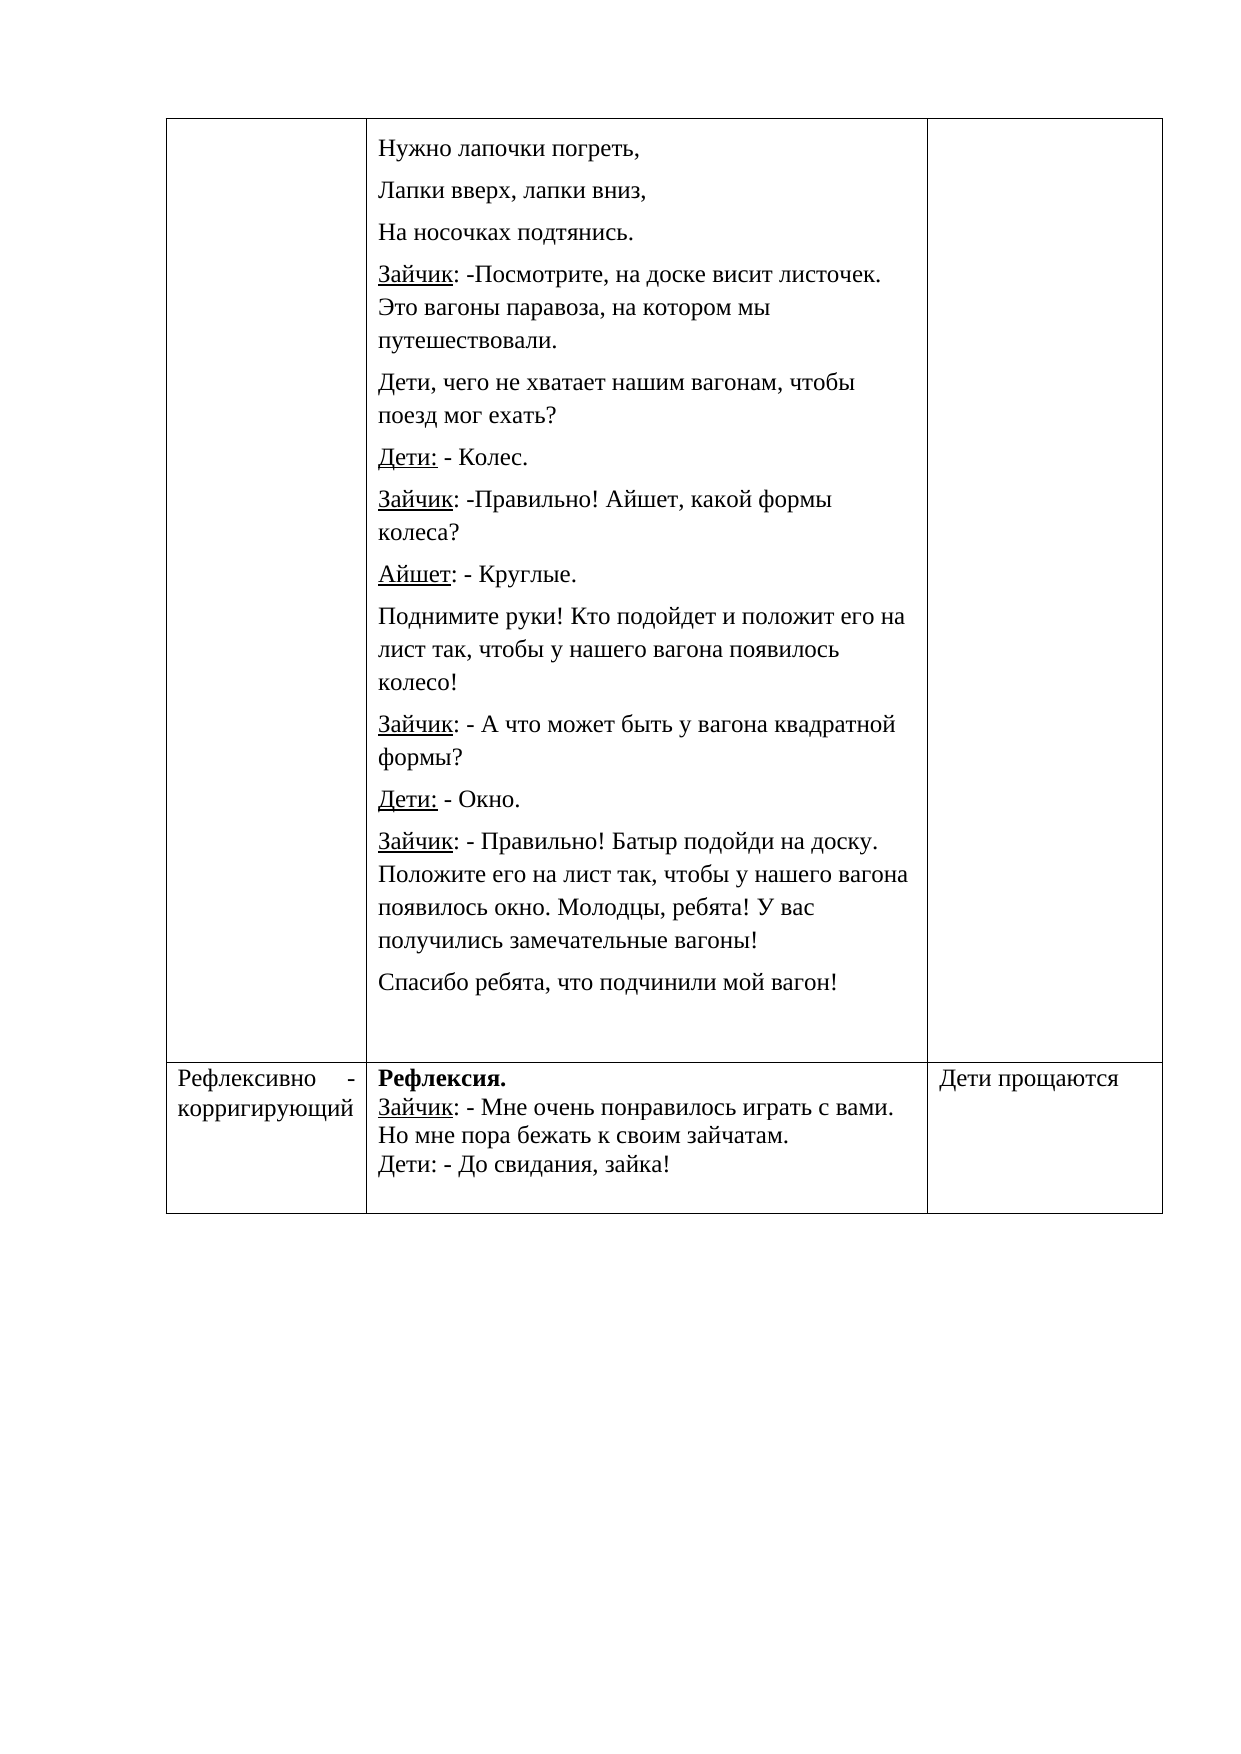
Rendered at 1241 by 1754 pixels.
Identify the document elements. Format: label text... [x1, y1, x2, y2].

table_cell Дети прощаются [928, 1063, 1162, 1213]
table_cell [167, 119, 366, 1062]
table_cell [367, 119, 927, 1062]
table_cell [928, 119, 1162, 1062]
table_cell Рефлексия. Зайчик: - Мне очень понравилось играть с вами. Но мне пора бежать к своим зайчатам. Дети: - До свидания, зайка! [367, 1063, 927, 1213]
table_cell Рефлексивно - корригирующий [167, 1063, 366, 1213]
